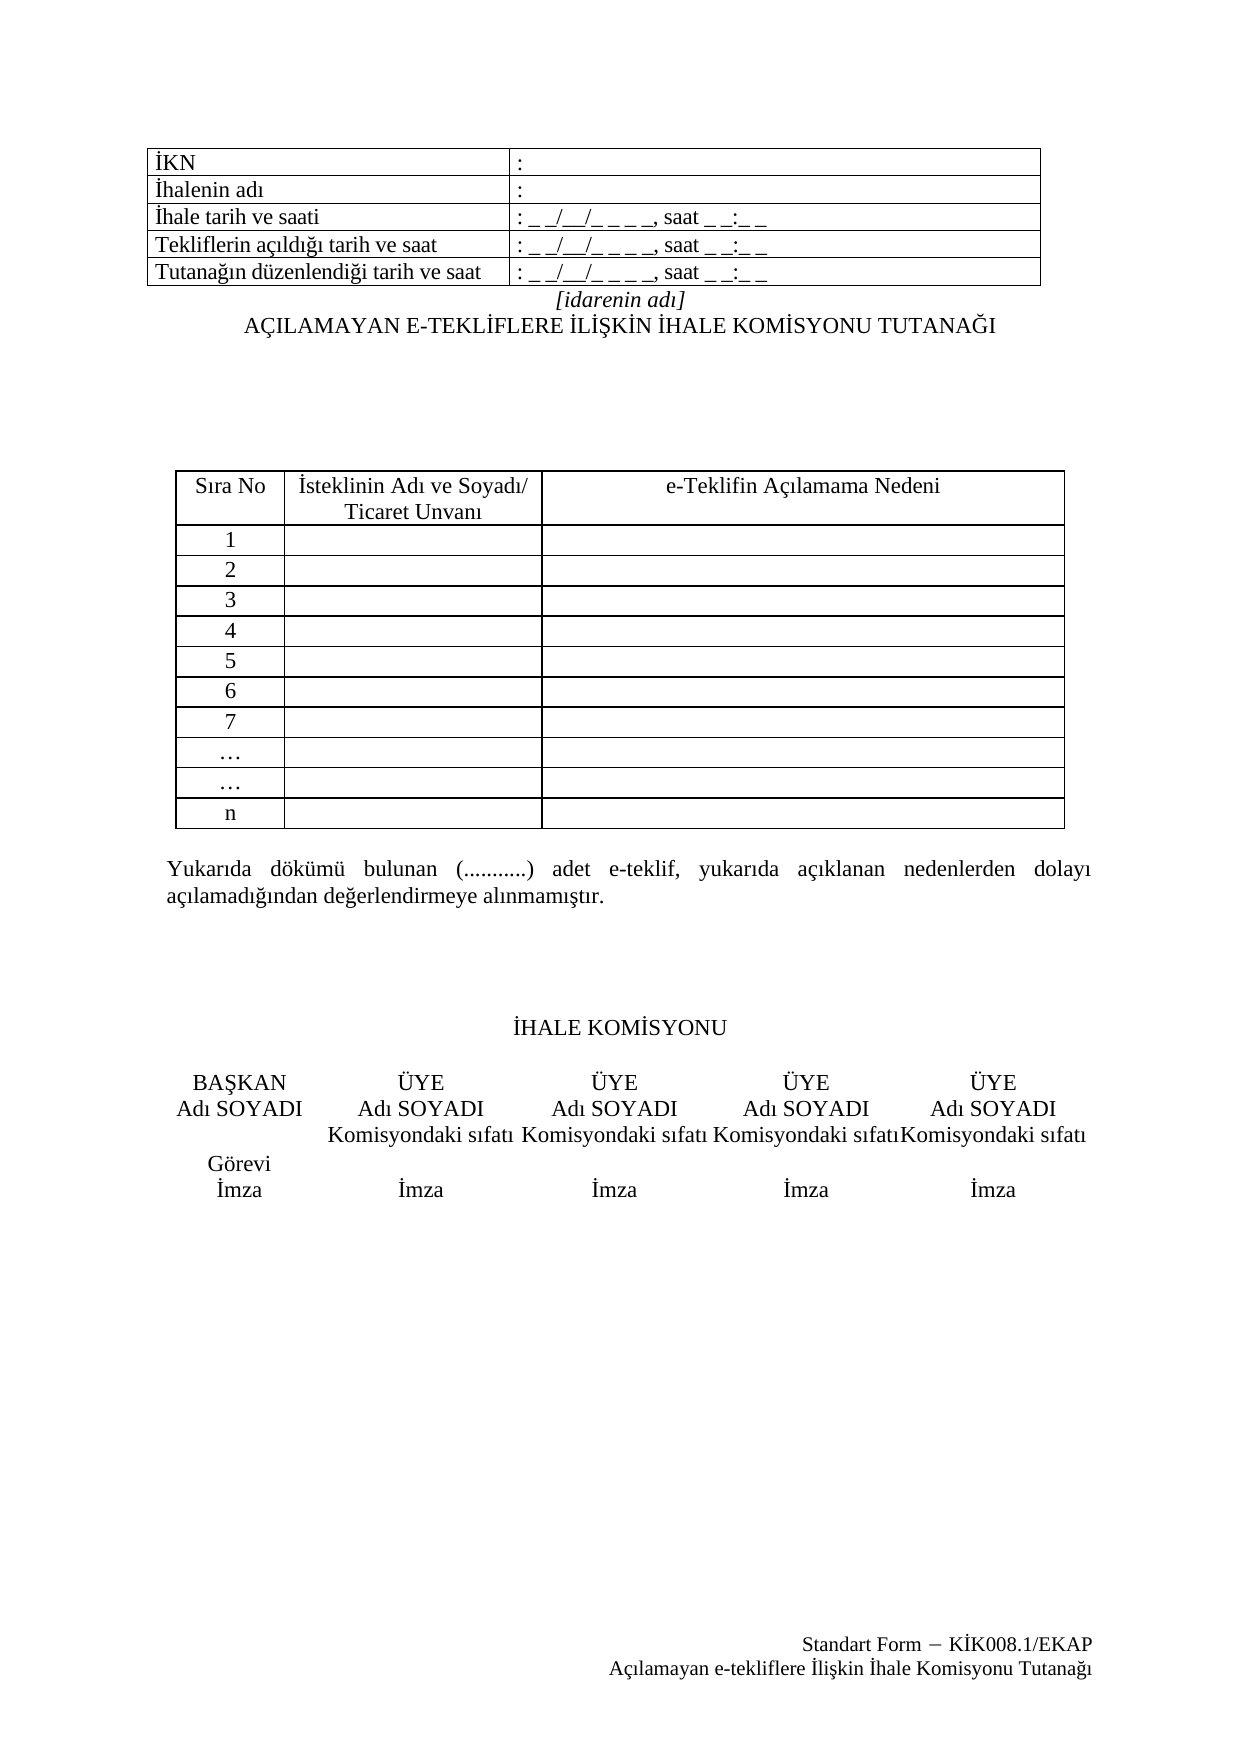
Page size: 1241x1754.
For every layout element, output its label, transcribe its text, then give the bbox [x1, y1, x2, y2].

table_cell [543, 526, 1064, 555]
table_cell 6 [177, 678, 284, 706]
table_cell Komisyondaki sıfatı [712, 1121, 900, 1176]
table_cell BAŞKAN [154, 1069, 325, 1095]
table_cell [543, 587, 1064, 615]
table_cell İmza [154, 1176, 325, 1203]
table_cell 5 [177, 647, 284, 676]
table_cell Adı SOYADI [325, 1095, 517, 1121]
table_cell [285, 526, 541, 555]
table_cell 4 [177, 617, 284, 646]
table_cell ÜYE [900, 1069, 1087, 1095]
table_cell Tekliflerin açıldığı tarih ve saat [148, 231, 509, 257]
text [idarenin adı] [148, 286, 1093, 312]
table_header : [510, 149, 1040, 175]
table_cell 1 [177, 526, 284, 555]
table_cell [543, 708, 1064, 737]
table_cell 2 [177, 556, 284, 585]
table_cell ÜYE [517, 1069, 712, 1095]
table_cell [285, 678, 541, 706]
table_cell … [177, 768, 284, 797]
table_cell İmza [900, 1176, 1087, 1203]
table_header İKN [148, 149, 509, 175]
table_cell [543, 768, 1064, 797]
table_cell 7 [177, 708, 284, 737]
table_cell Adı SOYADI [712, 1095, 900, 1121]
table_cell [543, 556, 1064, 585]
table_cell Adı SOYADI [517, 1095, 712, 1121]
table_cell Adı SOYADI [154, 1095, 325, 1121]
table_cell : _ _/__/_ _ _ _, saat _ _:_ _ [510, 258, 1040, 284]
table_cell [543, 647, 1064, 676]
table_cell 3 [177, 587, 284, 615]
table_header İsteklinin Adı ve Soyadı/ Ticaret Unvanı [285, 472, 541, 524]
table_cell Adı SOYADI [900, 1095, 1087, 1121]
table_cell : _ _/__/_ _ _ _, saat _ _:_ _ [510, 204, 1040, 230]
table_cell [543, 799, 1064, 827]
table_cell [285, 738, 541, 767]
table_cell Görevi [154, 1121, 325, 1176]
table_cell … [177, 738, 284, 767]
table_cell İhale tarih ve saati [148, 204, 509, 230]
table_cell [285, 556, 541, 585]
text AÇILAMAYAN E-TEKLİFLERE İLİŞKİN İHALE KOMİSYONU TUTANAĞI [148, 312, 1093, 338]
table_cell İmza [325, 1176, 517, 1203]
table_cell ÜYE [712, 1069, 900, 1095]
table_cell [285, 587, 541, 615]
table_cell Tutanağın düzenlendiği tarih ve saat [148, 258, 509, 284]
table_header İHALE KOMİSYONU [154, 1014, 1087, 1069]
table_cell [285, 768, 541, 797]
table_cell İhalenin adı [148, 176, 509, 202]
table_cell : [510, 176, 1040, 202]
table_cell [543, 617, 1064, 646]
text Yukarıda dökümü bulunan (...........) adet e-teklif, yukarıda açıklanan nedenlerden dolayı açılamadığından değerlendirmeye alınmamıştır. [166, 855, 1093, 908]
table_cell [285, 799, 541, 827]
table_cell Komisyondaki sıfatı [325, 1121, 517, 1176]
table_header Sıra No [177, 472, 284, 524]
table_cell : _ _/__/_ _ _ _, saat _ _:_ _ [510, 231, 1040, 257]
table_cell [543, 678, 1064, 706]
table_cell ÜYE [325, 1069, 517, 1095]
table_cell [285, 617, 541, 646]
table_cell Komisyondaki sıfatı [517, 1121, 712, 1176]
table_header e-Teklifin Açılamama Nedeni [543, 472, 1064, 524]
table_cell [285, 708, 541, 737]
table_cell İmza [517, 1176, 712, 1203]
table_cell İmza [712, 1176, 900, 1203]
table_cell n [177, 799, 284, 827]
table_cell Komisyondaki sıfatı [900, 1121, 1087, 1176]
table_cell [285, 647, 541, 676]
table_cell [543, 738, 1064, 767]
